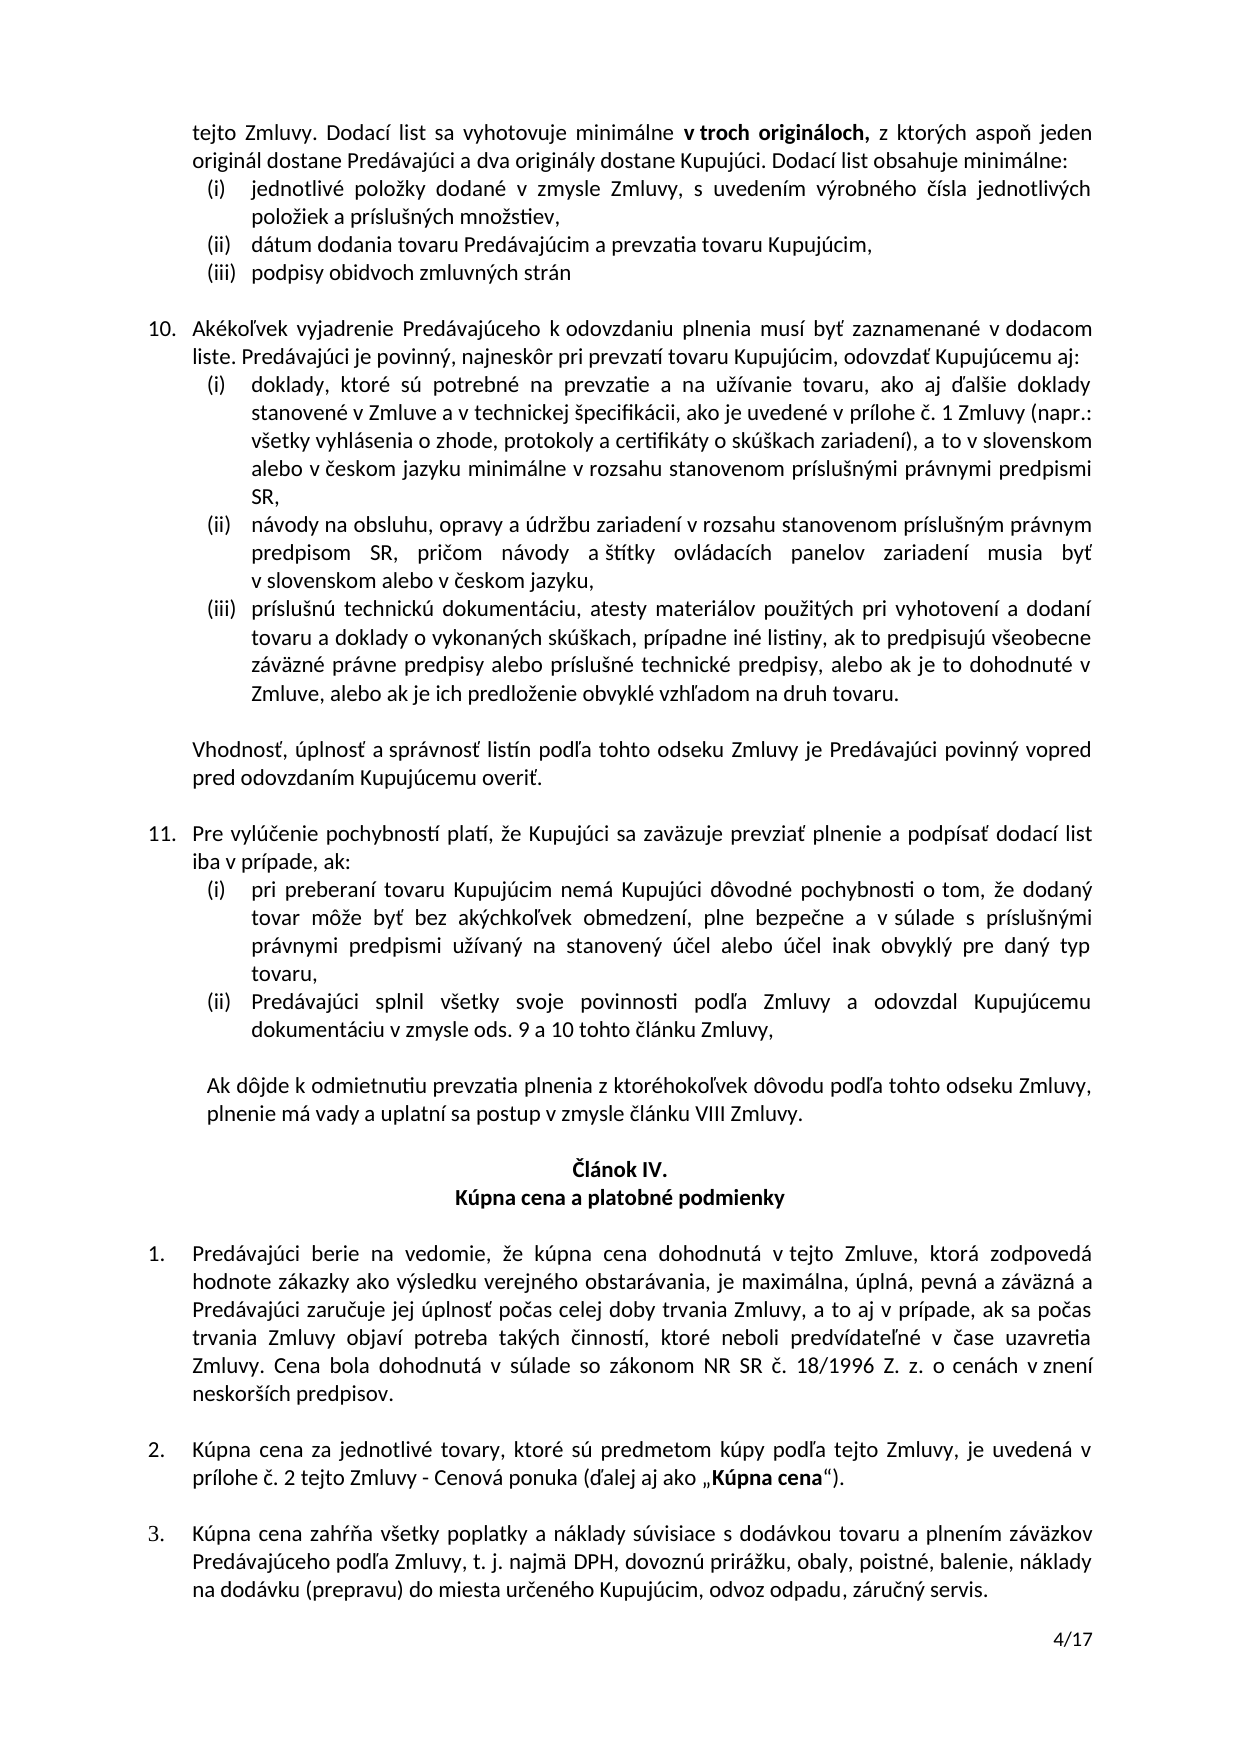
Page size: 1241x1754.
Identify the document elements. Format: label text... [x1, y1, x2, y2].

text (ii) Predávajúci splnil všetky svoje povinnosti podľa Zmluvy a odovzdal Kupujúcemu dokumentáciu v zmysle ods. 9 a 10 tohto článku Zmluvy, [207, 987, 1093, 1043]
list Kúpna cena zahŕňa všetky poplatky a náklady súvisiace s dodávkou tovaru a plnením záväzkov Predávajúceho podľa Zmluvy, t. j. najmä DPH, dovoznú prirážku, obaly, poistné, balenie, náklady na dodávku (prepravu) do miesta určeného Kupujúcim, odvoz odpadu, záručný servis. [148, 1519, 1093, 1603]
text (i) pri preberaní tovaru Kupujúcim nemá Kupujúci dôvodné pochybnosti o tom, že dodaný tovar môže byť bez akýchkoľvek obmedzení, plne bezpečne a v súlade s príslušnými právnymi predpismi užívaný na stanovený účel alebo účel inak obvyklý pre daný typ tovaru, [207, 875, 1093, 987]
list jednotlivé položky dodané v zmysle Zmluvy, s uvedením výrobného čísla jednotlivých položiek a príslušných množstiev, [207, 174, 1093, 230]
list Článok IV. [148, 1155, 1093, 1183]
list (iii) príslušnú technickú dokumentáciu, atesty materiálov použitých pri vyhotovení a dodaní tovaru a doklady o vykonaných skúškach, prípadne iné listiny, ak to predpisujú všeobecne záväzné právne predpisy alebo príslušné technické predpisy, alebo ak je to dohodnuté v Zmluve, alebo ak je ich predloženie obvyklé vzhľadom na druh tovaru. [207, 594, 1093, 707]
list Kúpna cena a platobné podmienky [148, 1183, 1093, 1211]
list dátum dodania tovaru Predávajúcim a prevzatia tovaru Kupujúcim, [207, 230, 1093, 258]
list Kúpna cena za jednotlivé tovary, ktoré sú predmetom kúpy podľa tejto Zmluvy, je uvedená v prílohe č. 2 tejto Zmluvy - Cenová ponuka (ďalej aj ako „Kúpna cena“). [148, 1435, 1093, 1491]
text Ak dôjde k odmietnutiu prevzatia plnenia z ktoréhokoľvek dôvodu podľa tohto odseku Zmluvy, plnenie má vady a uplatní sa postup v zmysle článku VIII Zmluvy. [207, 1071, 1093, 1127]
list Akékoľvek vyjadrenie Predávajúceho k odovzdaniu plnenia musí byť zaznamenané v dodacom liste. Predávajúci je povinný, najneskôr pri prevzatí tovaru Kupujúcim, odovzdať Kupujúcemu aj: [148, 314, 1093, 370]
list Predávajúci berie na vedomie, že kúpna cena dohodnutá v tejto Zmluve, ktorá zodpovedá hodnote zákazky ako výsledku verejného obstarávania, je maximálna, úplná, pevná a záväzná a Predávajúci zaručuje jej úplnosť počas celej doby trvania Zmluvy, a to aj v prípade, ak sa počas trvania Zmluvy objaví potreba takých činností, ktoré neboli predvídateľné v čase uzavretia Zmluvy. Cena bola dohodnutá v súlade so zákonom NR SR č. 18/1996 Z. z. o cenách v znení neskorších predpisov. [148, 1239, 1093, 1407]
list doklady, ktoré sú potrebné na prevzatie a na užívanie tovaru, ako aj ďalšie doklady stanovené v Zmluve a v technickej špecifikácii, ako je uvedené v prílohe č. 1 Zmluvy (napr.: všetky vyhlásenia o zhode, protokoly a certifikáty o skúškach zariadení), a to v slovenskom alebo v českom jazyku minimálne v rozsahu stanovenom príslušnými právnymi predpismi SR, [207, 370, 1093, 511]
list návody na obsluhu, opravy a údržbu zariadení v rozsahu stanovenom príslušným právnym predpisom SR, pričom návody a štítky ovládacích panelov zariadení musia byť v slovenskom alebo v českom jazyku, [207, 511, 1093, 594]
list Pre vylúčenie pochybností platí, že Kupujúci sa zaväzuje prevziať plnenie a podpísať dodací list iba v prípade, ak: [148, 819, 1093, 875]
list podpisy obidvoch zmluvných strán [207, 258, 1093, 286]
list Vhodnosť, úplnosť a správnosť listín podľa tohto odseku Zmluvy je Predávajúci povinný vopred pred odovzdaním Kupujúcemu overiť. [192, 735, 1093, 791]
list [148, 118, 1093, 174]
